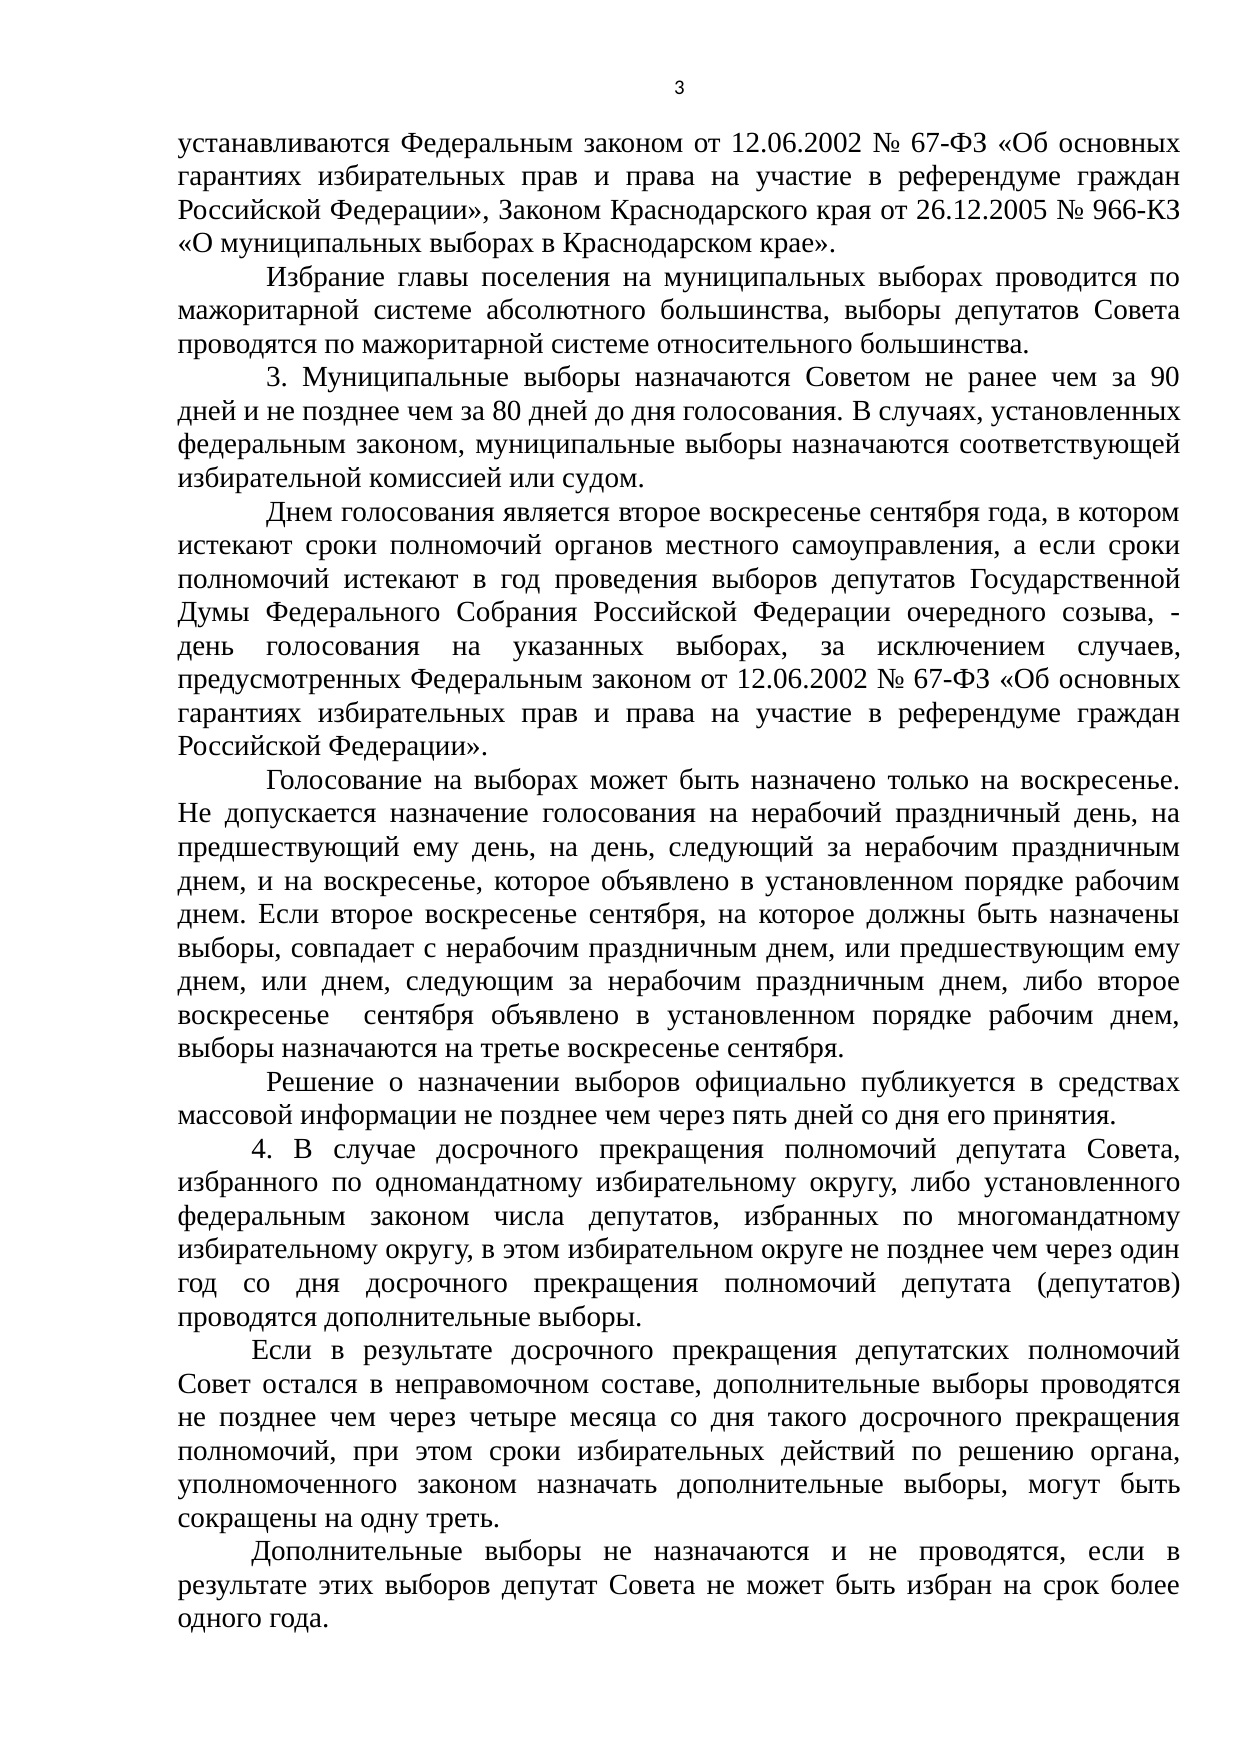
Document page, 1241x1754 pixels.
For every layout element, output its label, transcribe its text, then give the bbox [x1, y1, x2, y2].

text Избрание главы поселения на муниципальных выборах проводится по мажоритарной системе абсолютного большинства, выборы депутатов Совета проводятся по мажоритарной системе относительного большинства. [177, 259, 1181, 359]
text Голосование на выборах может быть назначено только на воскресенье. Не допускается назначение голосования на нерабочий праздничный день, на предшествующий ему день, на день, следующий за нерабочим праздничным днем, и на воскресенье, которое объявлено в установленном порядке рабочим днем. Если второе воскресенье сентября, на которое должны быть назначены выборы, совпадает с нерабочим праздничным днем, или предшествующим ему днем, или днем, следующим за нерабочим праздничным днем, либо второе воскресенье сентября объявлено в установленном порядке рабочим днем, выборы назначаются на третье воскресенье сентября. [177, 762, 1181, 1064]
text 4. В случае досрочного прекращения полномочий депутата Совета, избранного по одномандатному избирательному округу, либо установленного федеральным законом числа депутатов, избранных по многомандатному избирательному округу, в этом избирательном округе не позднее чем через один год со дня досрочного прекращения полномочий депутата (депутатов) проводятся дополнительные выборы. [177, 1131, 1181, 1332]
text Решение о назначении выборов официально публикуется в средствах массовой информации не позднее чем через пять дней со дня его принятия. [177, 1064, 1181, 1131]
text 3. Муниципальные выборы назначаются Советом не ранее чем за 90 дней и не позднее чем за 80 дней до дня голосования. В случаях, установленных федеральным законом, муниципальные выборы назначаются соответствующей избирательной комиссией или судом. [177, 359, 1181, 494]
text Если в результате досрочного прекращения депутатских полномочий Совет остался в неправомочном составе, дополнительные выборы проводятся не позднее чем через четыре месяца со дня такого досрочного прекращения полномочий, при этом сроки избирательных действий по решению органа, уполномоченного законом назначать дополнительные выборы, могут быть сокращены на одну треть. [177, 1332, 1181, 1533]
text Днем голосования является второе воскресенье сентября года, в котором истекают сроки полномочий органов местного самоуправления, а если сроки полномочий истекают в год проведения выборов депутатов Государственной Думы Федерального Собрания Российской Федерации очередного созыва, - день голосования на указанных выборах, за исключением случаев, предусмотренных Федеральным законом от 12.06.2002 № 67-ФЗ «Об основных гарантиях избирательных прав и права на участие в референдуме граждан Российской Федерации». [177, 494, 1181, 762]
text Дополнительные выборы не назначаются и не проводятся, если в результате этих выборов депутат Совета не может быть избран на срок более одного года. [177, 1533, 1181, 1634]
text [177, 125, 1181, 259]
